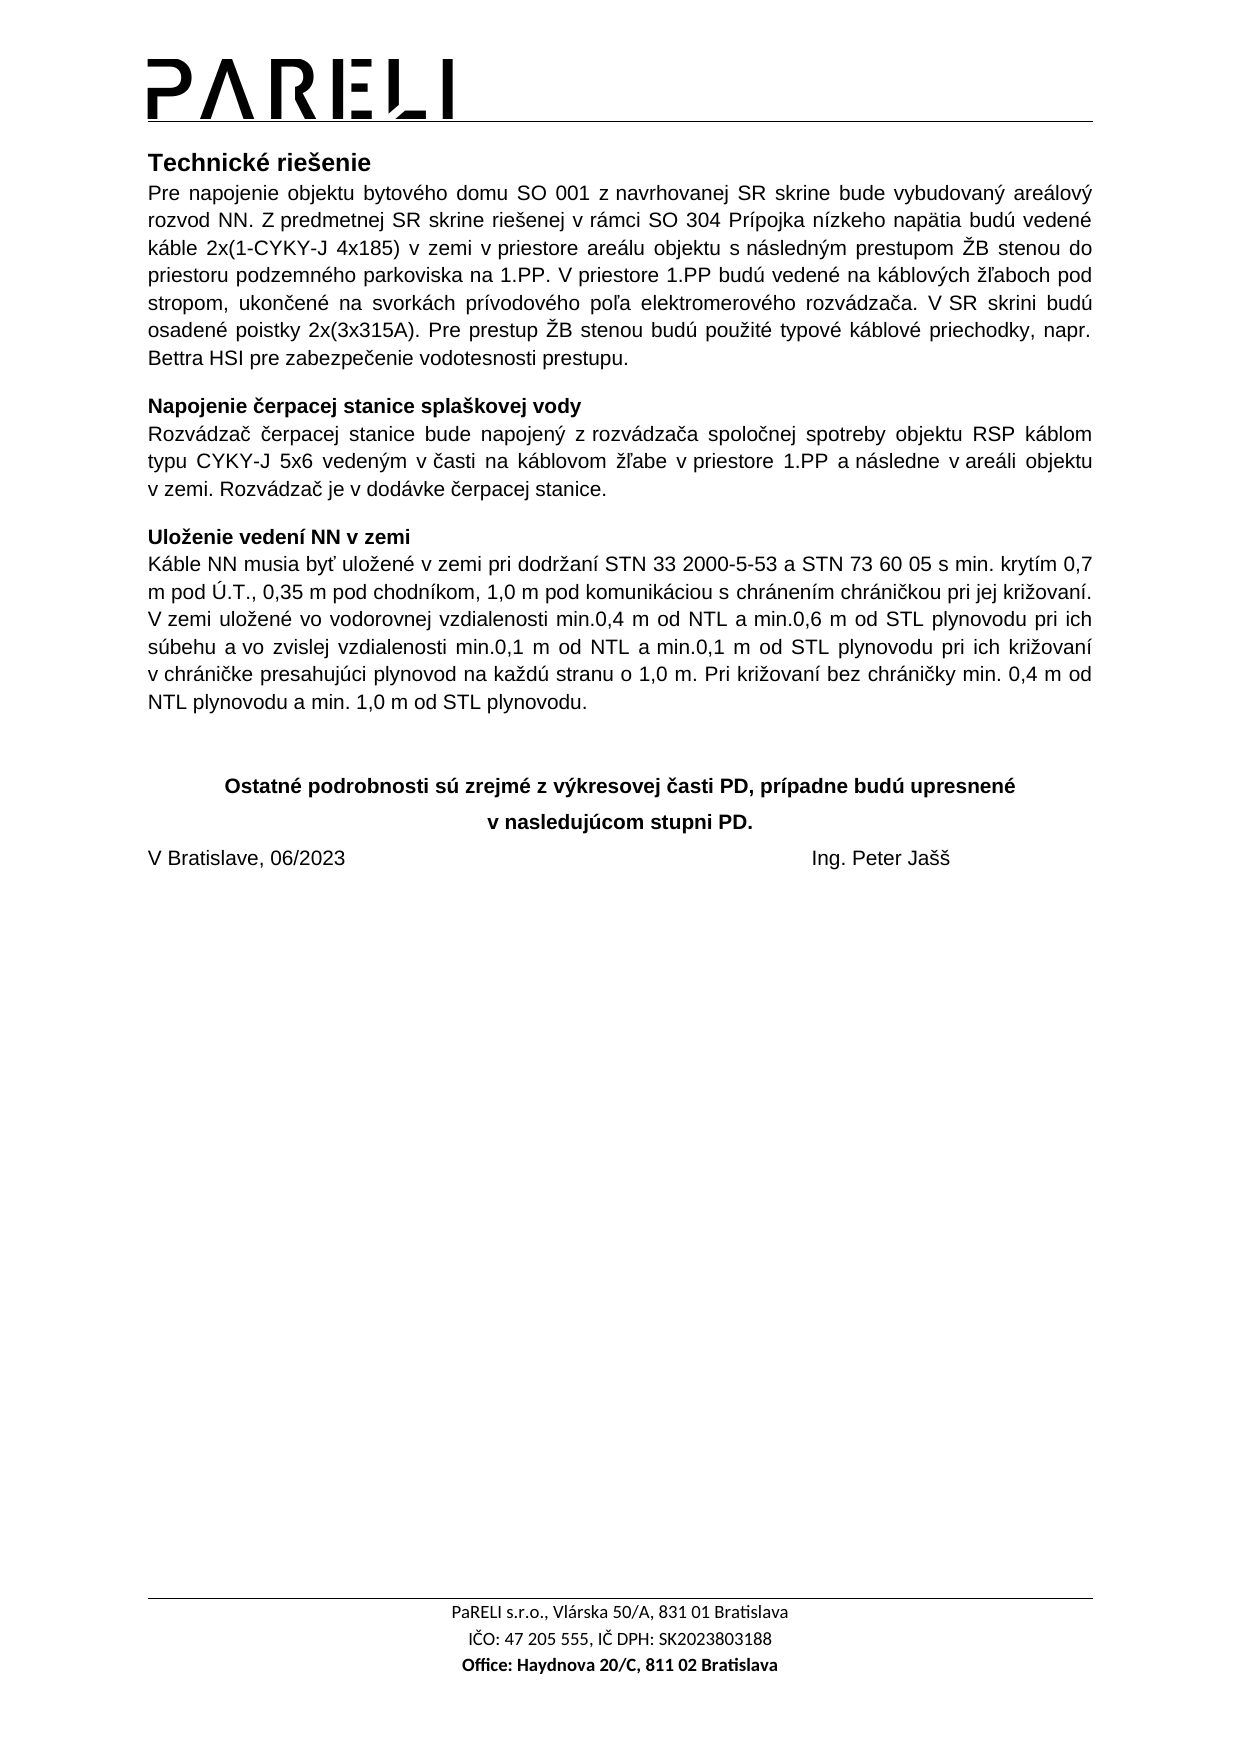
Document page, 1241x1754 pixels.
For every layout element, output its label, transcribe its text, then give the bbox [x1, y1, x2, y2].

text V Bratislave, 06/2023 Ing. Peter Jašš [148, 846, 1093, 894]
text Rozvádzač čerpacej stanice bude napojený z rozvádzača spoločnej spotreby objektu RSP káblom typu CYKY-J 5x6 vedeným v časti na káblovom žľabe v priestore 1.PP a následne v areáli objektu v zemi. Rozvádzač je v dodávke čerpacej stanice. [148, 421, 1093, 500]
text Káble NN musia byť uložené v zemi pri dodržaní STN 33 2000-5-53 a STN 73 60 05 s min. krytím pod Ú.T., pod chodníkom, pod komunikáciou s chránením chráničkou pri jej križovaní. V zemi uložené vo vodorovnej vzdialenosti min.0,4 m od NTL a min.0,6 m od STL plynovodu pri ich súbehu a vo zvislej vzdialenosti min.0,1 m od NTL a min.0,1 m od STL plynovodu pri ich križovaní v chráničke presahujúci plynovod na každú stranu o 1,0 m. Pri križovaní bez chráničky min. od NTL plynovodu a min. od STL plynovodu. [148, 552, 1093, 714]
text Ostatné podrobnosti sú zrejmé z výkresovej časti PD, prípadne budú upresnené v nasledujúcom stupni PD. [148, 774, 1093, 834]
picture [147, 59, 453, 119]
text Napojenie čerpacej stanice splaškovej vody [148, 394, 1093, 418]
text Pre napojenie objektu bytového domu SO 001 z navrhovanej SR skrine bude vybudovaný areálový rozvod NN. Z predmetnej SR skrine riešenej v rámci SO 304 Prípojka nízkeho napätia budú vedené káble 2x(1-CYKY-J 4x185) v zemi v priestore areálu objektu s následným prestupom ŽB stenou do priestoru podzemného parkoviska na 1.PP. V priestore 1.PP budú vedené na káblových žľaboch pod stropom, ukončené na svorkách prívodového poľa elektromerového rozvádzača. V SR skrini budú osadené poistky 2x(3x315A). Pre prestup ŽB stenou budú použité typové káblové priechodky, napr. Bettra HSI pre zabezpečenie vodotesnosti prestupu. [148, 181, 1093, 369]
text Uloženie vedení NN v zemi [148, 525, 1093, 549]
text Technické riešenie [148, 148, 1093, 176]
